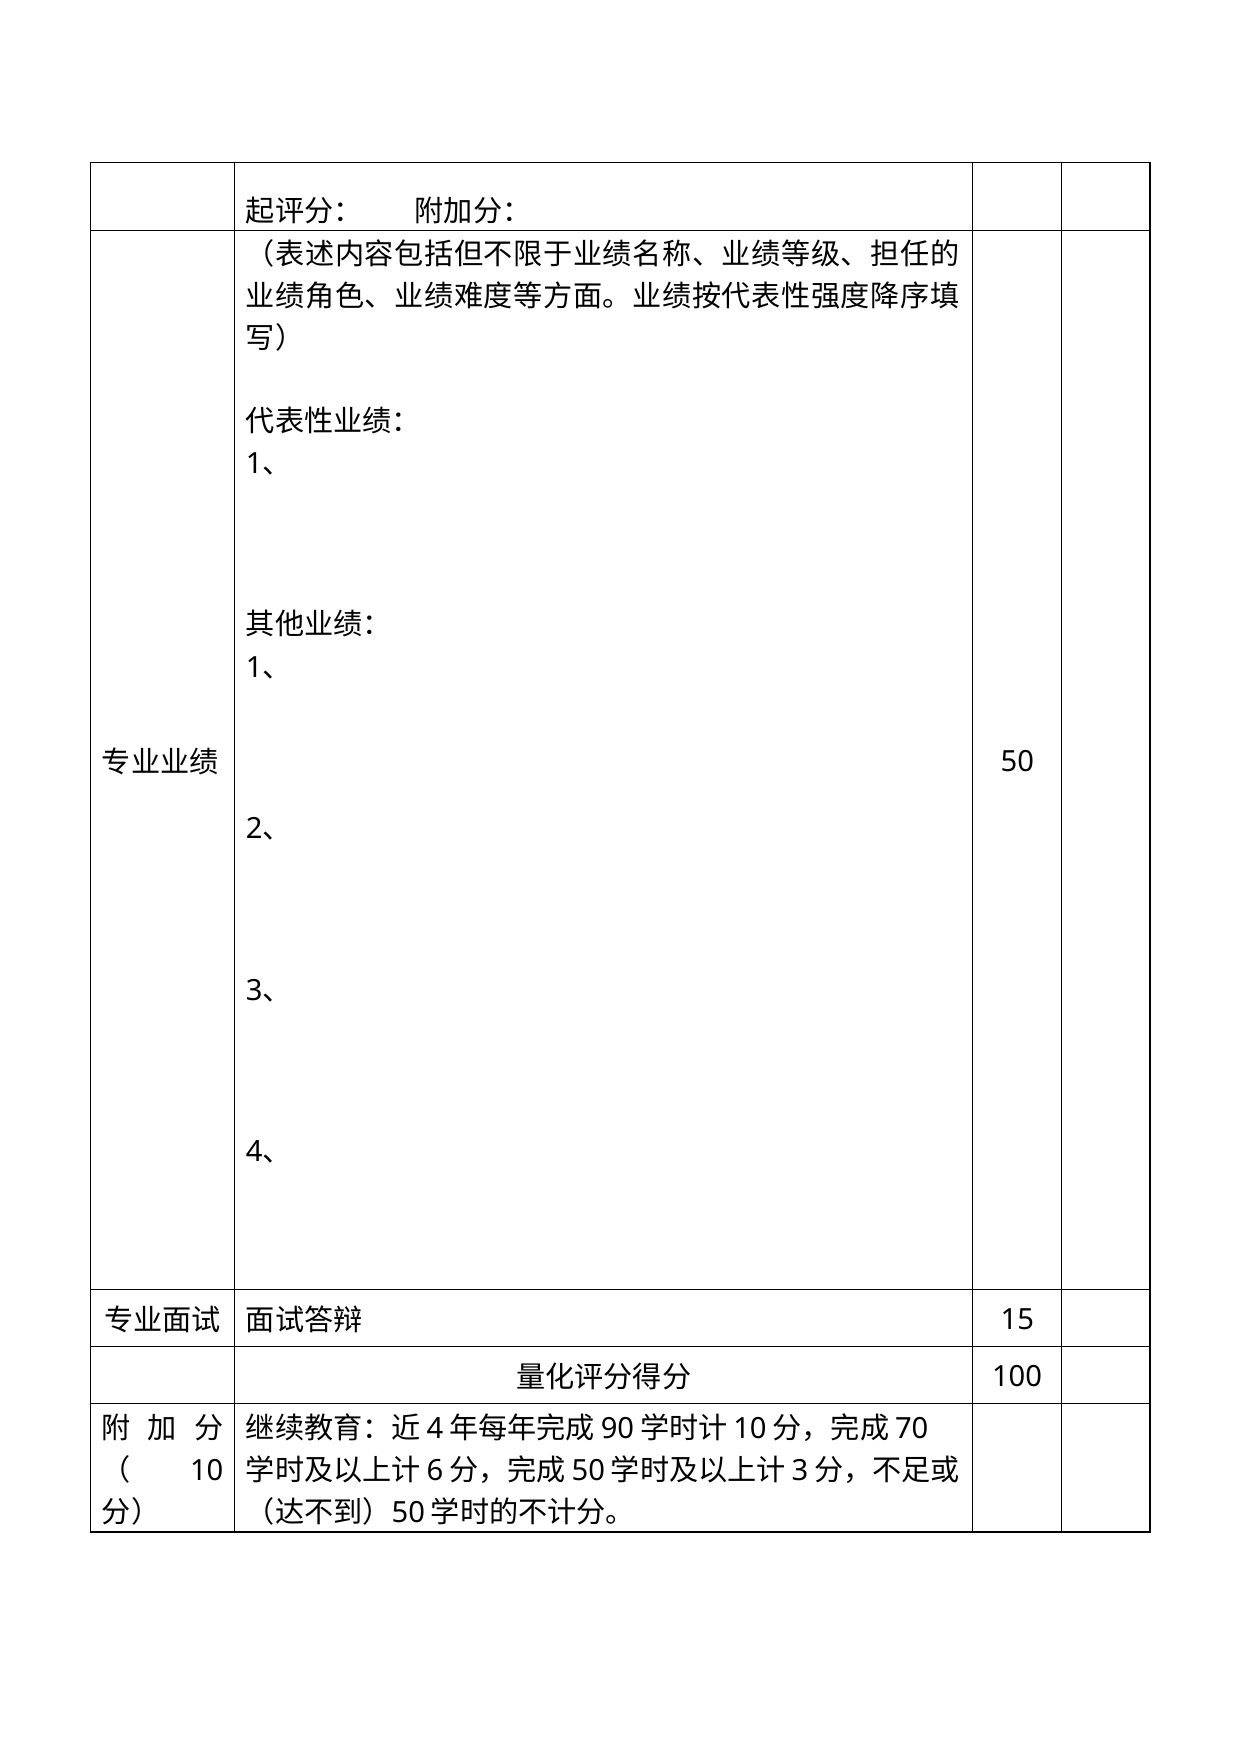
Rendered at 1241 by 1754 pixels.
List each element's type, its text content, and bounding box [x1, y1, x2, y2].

table_cell 附加分（10分） [91, 1404, 234, 1531]
table_cell 起评分： 附加分： [235, 163, 972, 229]
table_cell [973, 1404, 1061, 1531]
table_cell 50 [973, 231, 1061, 1289]
table_cell [1062, 231, 1149, 1289]
table_cell 量化评分得分 [235, 1347, 972, 1403]
table_cell 面试答辩 [235, 1290, 972, 1346]
table_cell [1062, 1404, 1149, 1531]
table_cell 继续教育：近4年每年完成90学时计10分，完成70学时及以上计6分，完成50学时及以上计3分，不足或（达不到）50学时的不计分。 [235, 1404, 972, 1531]
table_cell [91, 1347, 234, 1403]
table_cell （表述内容包括但不限于业绩名称、业绩等级、担任的业绩角色、业绩难度等方面。业绩按代表性强度降序填写） 代表性业绩： 1、 其他业绩： 1、 2、 3、 4、 [235, 231, 972, 1289]
table_cell 100 [973, 1347, 1061, 1403]
table_cell 专业业绩 [91, 231, 234, 1289]
table_cell [1062, 1290, 1149, 1346]
table_cell 15 [973, 1290, 1061, 1346]
table_cell [1062, 1347, 1149, 1403]
table_cell 专业面试 [91, 1290, 234, 1346]
